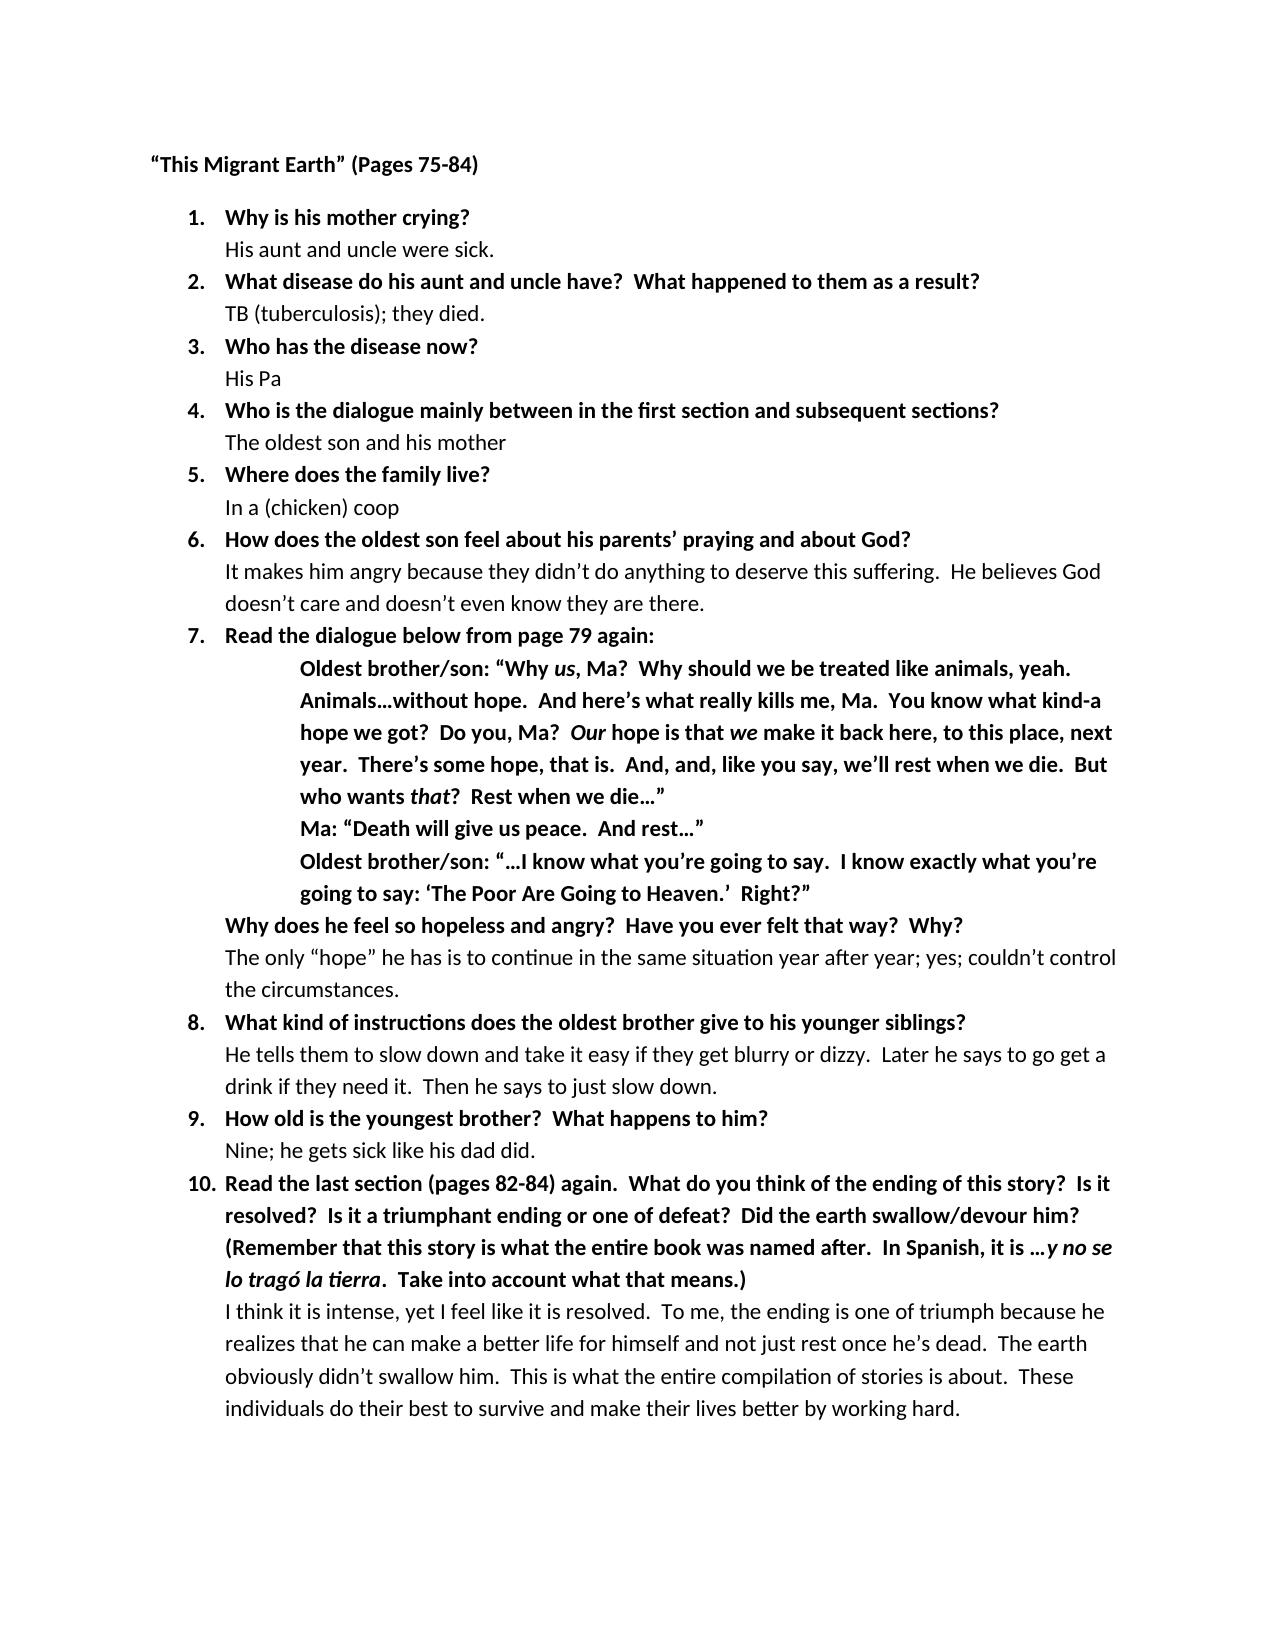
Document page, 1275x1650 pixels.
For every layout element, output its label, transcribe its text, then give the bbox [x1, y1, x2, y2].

list What kind of instructions does the oldest brother give to his younger siblings? [187, 1008, 1125, 1036]
list His Pa [225, 364, 1125, 392]
list Oldest brother/son: “…I know what you’re going to say. I know exactly what you’re going to say: ‘The Poor Are Going to Heaven.’ Right?” [300, 847, 1125, 907]
list It makes him angry because they didn’t do anything to deserve this suffering. He believes God doesn’t care and doesn’t even know they are there. [225, 557, 1125, 617]
list Nine; he gets sick like his dad did. [225, 1136, 1125, 1164]
list Where does the family live? [187, 461, 1125, 488]
list He tells them to slow down and take it easy if they get blurry or dizzy. Later he says to go get a drink if they need it. Then he says to just slow down. [225, 1040, 1125, 1100]
list I think it is intense, yet I feel like it is resolved. To me, the ending is one of triumph because he realizes that he can make a better life for himself and not just rest once he’s dead. The earth obviously didn’t swallow him. This is what the entire compilation of stories is about. These individuals do their best to survive and make their lives better by working hard. [225, 1297, 1125, 1422]
list Who is the dialogue mainly between in the first section and subsequent sections? [187, 396, 1125, 424]
list What disease do his aunt and uncle have? What happened to them as a result? [187, 267, 1125, 295]
list Who has the disease now? [187, 332, 1125, 360]
list TB (tuberculosis); they died. [225, 299, 1125, 328]
list How old is the youngest brother? What happens to him? [187, 1104, 1125, 1132]
list His aunt and uncle were sick. [225, 235, 1125, 263]
list How does the oldest son feel about his parents’ praying and about God? [187, 525, 1125, 553]
list The oldest son and his mother [225, 428, 1125, 456]
list Read the dialogue below from page 79 again: [187, 621, 1125, 649]
list Ma: “Death will give us peace. And rest…” [225, 814, 1125, 843]
list Why does he feel so hopeless and angry? Have you ever felt that way? Why? [225, 911, 1125, 939]
list Why is his mother crying? [187, 203, 1125, 231]
list The only “hope” he has is to continue in the same situation year after year; yes; couldn’t control the circumstances. [225, 943, 1125, 1003]
list Oldest brother/son: “Why us, Ma? Why should we be treated like animals, yeah. Animals…without hope. And here’s what really kills me, Ma. You know what kind-a hope we got? Do you, Ma? Our hope is that we make it back here, to this place, next year. There’s some hope, that is. And, and, like you say, we’ll rest when we die. But who wants that? Rest when we die…” [300, 654, 1125, 810]
list In a (chicken) coop [225, 493, 1125, 521]
text “This Migrant Earth” (Pages 75-84) [150, 150, 1125, 178]
list Read the last section (pages 82-84) again. What do you think of the ending of this story? Is it resolved? Is it a triumphant ending or one of defeat? Did the earth swallow/devour him? (Remember that this story is what the entire book was named after. In Spanish, it is …y no se lo tragó la tierra. Take into account what that means.) [187, 1169, 1125, 1293]
